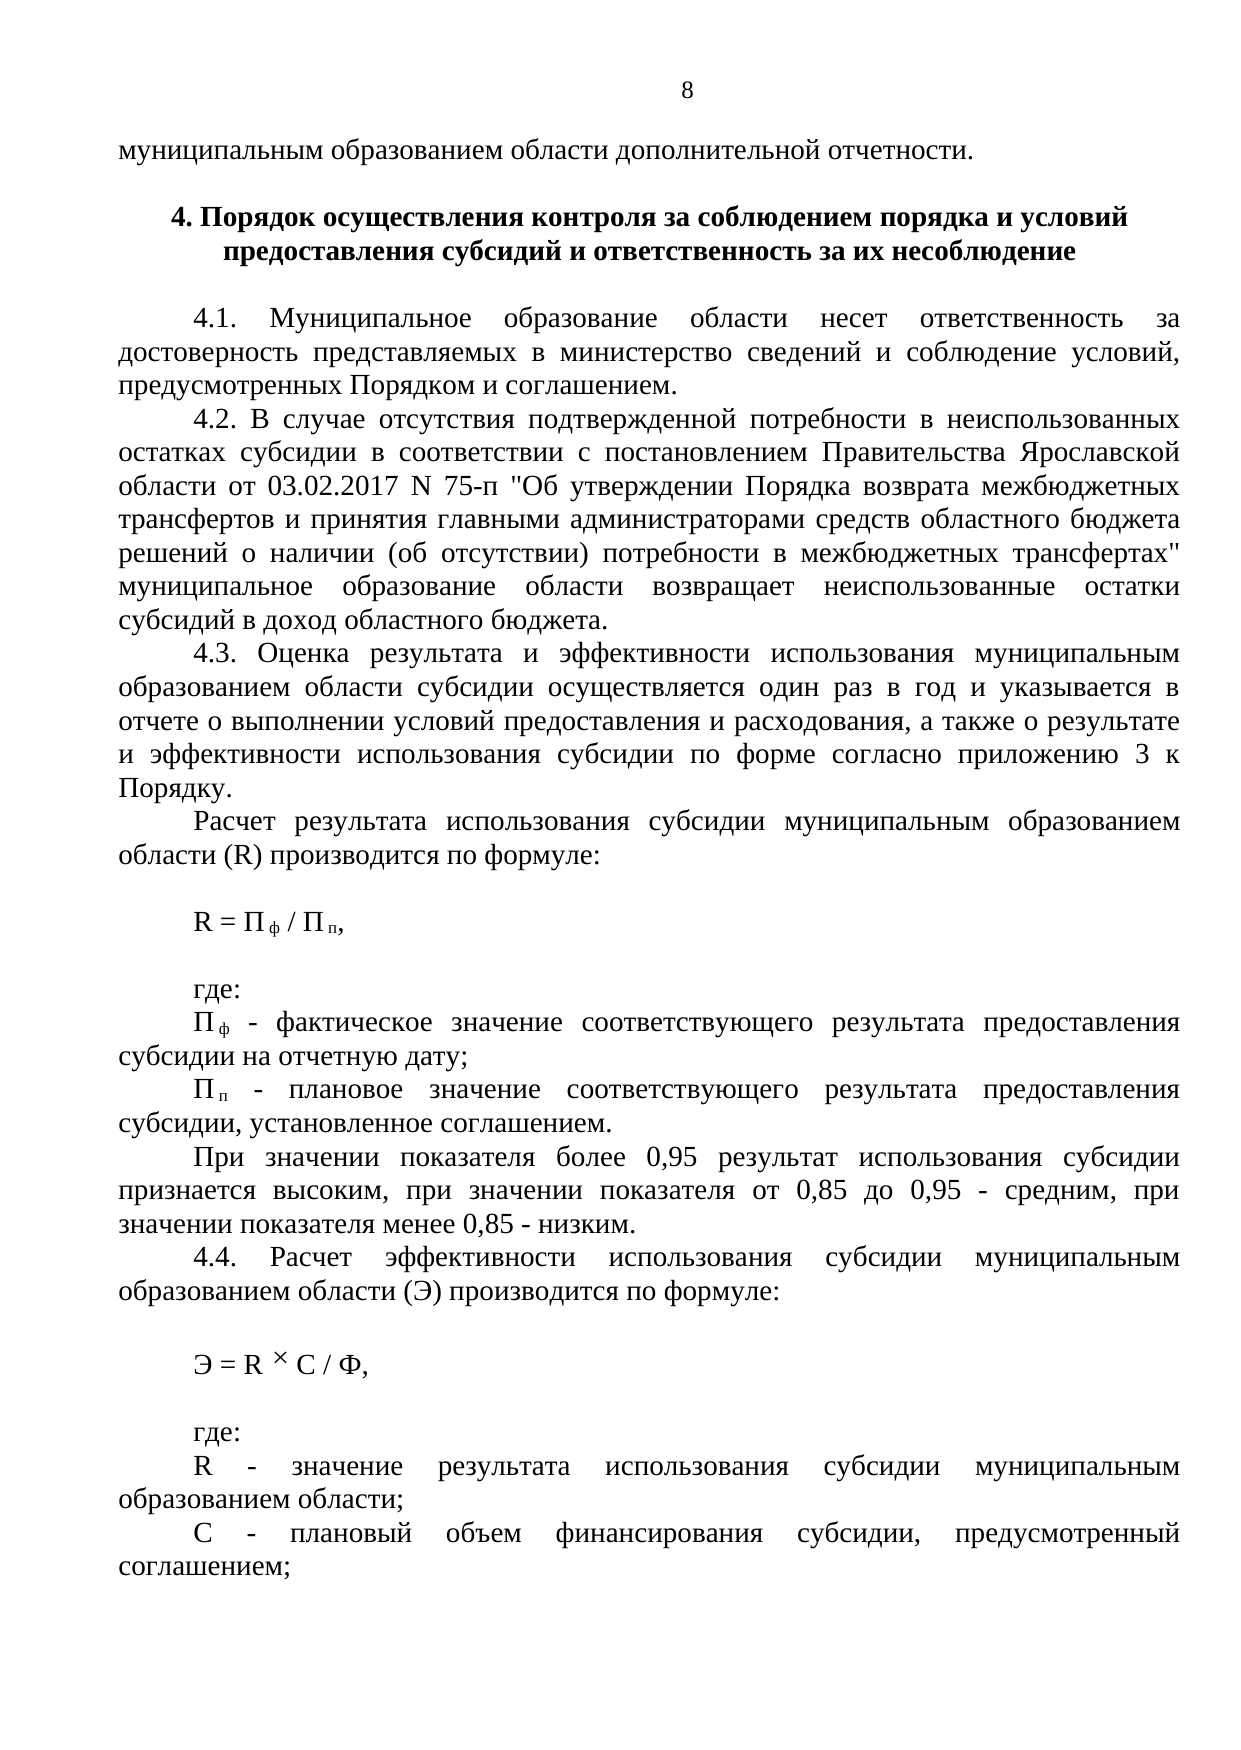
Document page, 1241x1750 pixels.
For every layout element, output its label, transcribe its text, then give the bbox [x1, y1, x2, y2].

text 4. Порядок осуществления контроля за соблюдением порядка и условий предоставления субсидий и ответственность за их несоблюдение [118, 199, 1181, 267]
text При значении показателя более 0,95 результат использования субсидии признается высоким, при значении показателя от 0,85 до 0,95 - средним, при значении показателя менее 0,85 - низким. [118, 1139, 1181, 1239]
text R - значение результата использования субсидии муниципальным образованием области; [118, 1448, 1181, 1515]
text где: [118, 1414, 1181, 1448]
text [118, 132, 1181, 166]
text Расчет результата использования субсидии муниципальным образованием области (R) производится по формуле: [118, 803, 1181, 870]
text П ф - фактическое значение соответствующего результата предоставления субсидии на отчетную дату; [118, 1004, 1181, 1072]
text 4.2. В случае отсутствия подтвержденной потребности в неиспользованных остатках субсидии в соответствии с постановлением Правительства Ярославской области от 03.02.2017 N 75-п "Об утверждении Порядка возврата межбюджетных трансфертов и принятия главными администраторами средств областного бюджета решений о наличии (об отсутствии) потребности в межбюджетных трансфертах" муниципальное образование области возвращает неиспользованные остатки субсидий в доход областного бюджета. [118, 401, 1181, 636]
text 4.1. Муниципальное образование области несет ответственность за достоверность представляемых в министерство сведений и соблюдение условий, предусмотренных Порядком и соглашением. [118, 300, 1181, 401]
text R = П ф / П п, [118, 904, 1181, 937]
text 4.4. Расчет эффективности использования субсидии муниципальным образованием области (Э) производится по формуле: [118, 1239, 1181, 1306]
text 4.3. Оценка результата и эффективности использования муниципальным образованием области субсидии осуществляется один раз в год и указывается в отчете о выполнении условий предоставления и расходования, а также о результате и эффективности использования субсидии по форме согласно приложению 3 к Порядку. [118, 636, 1181, 803]
text где: [118, 971, 1181, 1004]
text С - плановый объем финансирования субсидии, предусмотренный соглашением; [118, 1515, 1181, 1582]
text Э = R С / Ф, [118, 1340, 1181, 1381]
text П п - плановое значение соответствующего результата предоставления субсидии, установленное соглашением. [118, 1072, 1181, 1139]
